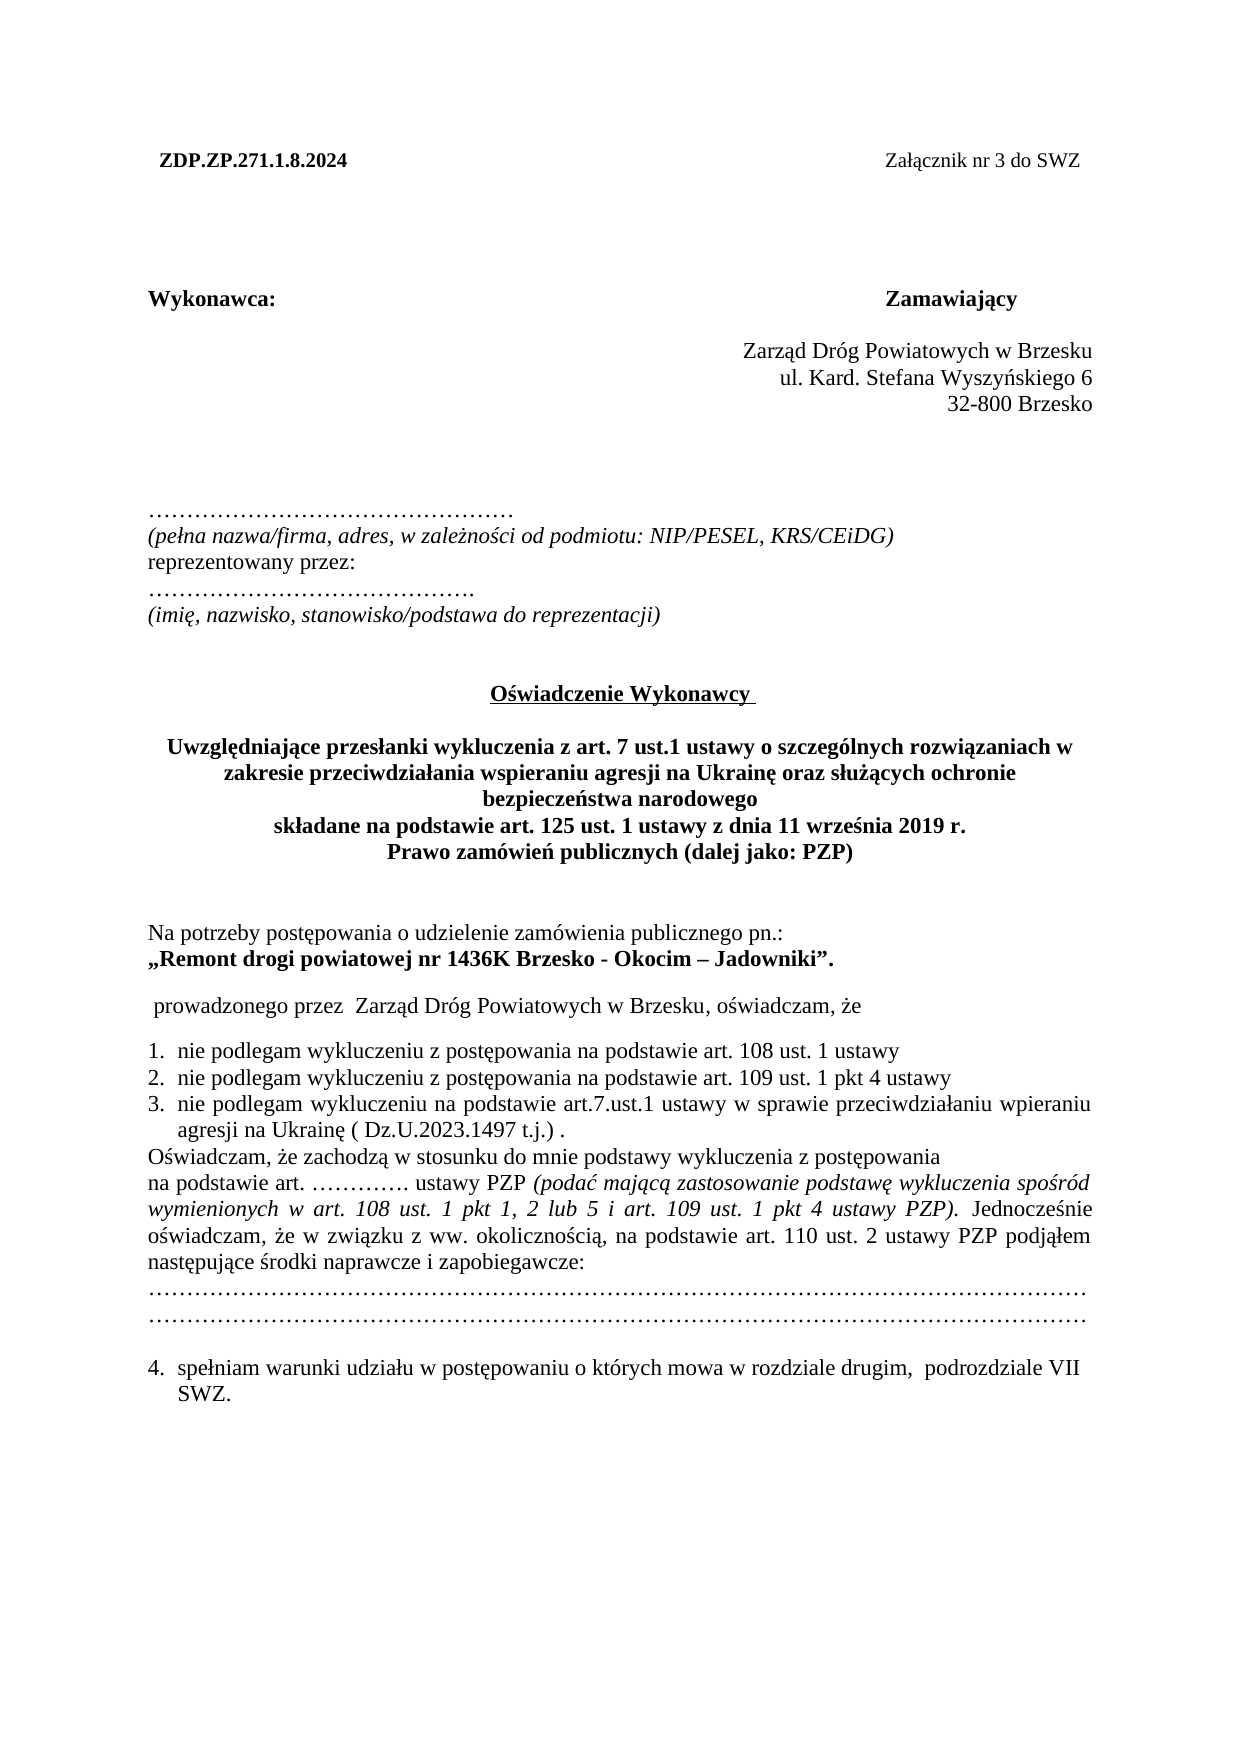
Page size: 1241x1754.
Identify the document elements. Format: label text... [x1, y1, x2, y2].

text reprezentowany przez: [148, 548, 1093, 575]
list nie podlegam wykluczeniu na podstawie art.7.ust.1 ustawy w sprawie przeciwdziałaniu wpieraniu agresji na Ukrainę ( Dz.U.2023.1497 t.j.) . [148, 1090, 1093, 1143]
text ………………………………………………………………………………………………………………………………………………………………………………………………………………………… [148, 1274, 1093, 1327]
text na podstawie art. …………. ustawy PZP (podać mającą zastosowanie podstawę wykluczenia spośród wymienionych w art. 108 ust. 1 pkt 1, 2 lub 5 i art. 109 ust. 1 pkt 4 ustawy PZP). Jednocześnie oświadczam, że w związku z ww. okolicznością, na podstawie art. 110 ust. 2 ustawy PZP podjąłem następujące środki naprawcze i zapobiegawcze: [148, 1169, 1093, 1274]
text (pełna nazwa/firma, adres, w zależności od podmiotu: NIP/PESEL, KRS/CEiDG) [148, 522, 1093, 548]
text „Remont drogi powiatowej nr 1436K Brzesko - Okocim – Jadowniki”. [148, 945, 1093, 972]
list spełniam warunki udziału w postępowaniu o których mowa w rozdziale drugim, podrozdziale VII SWZ. [148, 1353, 1093, 1406]
text Uwzględniające przesłanki wykluczenia z art. 7 ust.1 ustawy o szczególnych rozwiązaniach w zakresie przeciwdziałania wspieraniu agresji na Ukrainę oraz służących ochronie bezpieczeństwa narodowego [148, 733, 1093, 812]
text Zarząd Dróg Powiatowych w Brzesku [148, 337, 1093, 364]
text Oświadczenie Wykonawcy [148, 680, 1093, 706]
table_header ZDP.ZP.271.1.8.2024 [148, 148, 619, 172]
text ul. Kard. Stefana Wyszyńskiego 6 [148, 364, 1093, 390]
table_header Załącznik nr 3 do SWZ [620, 148, 1092, 172]
text Oświadczam, że zachodzą w stosunku do mnie podstawy wykluczenia z postępowania [148, 1143, 1093, 1169]
text (imię, nazwisko, stanowisko/podstawa do reprezentacji) [148, 601, 1093, 627]
list nie podlegam wykluczeniu z postępowania na podstawie art. 108 ust. 1 ustawy [148, 1037, 1093, 1064]
text Prawo zamówień publicznych (dalej jako: PZP) [148, 838, 1093, 864]
text ………………………………………… [148, 496, 1093, 522]
text Na potrzeby postępowania o udzielenie zamówienia publicznego pn.: [148, 919, 1093, 945]
text prowadzonego przez Zarząd Dróg Powiatowych w Brzesku, oświadczam, że [148, 992, 1093, 1018]
text 32-800 Brzesko [148, 390, 1093, 417]
text Wykonawca: Zamawiający [148, 285, 1093, 311]
text składane na podstawie art. 125 ust. 1 ustawy z dnia 11 września 2019 r. [148, 812, 1093, 838]
list nie podlegam wykluczeniu z postępowania na podstawie art. 109 ust. 1 pkt 4 ustawy [148, 1064, 1093, 1090]
text ……………………………………. [148, 575, 1093, 601]
